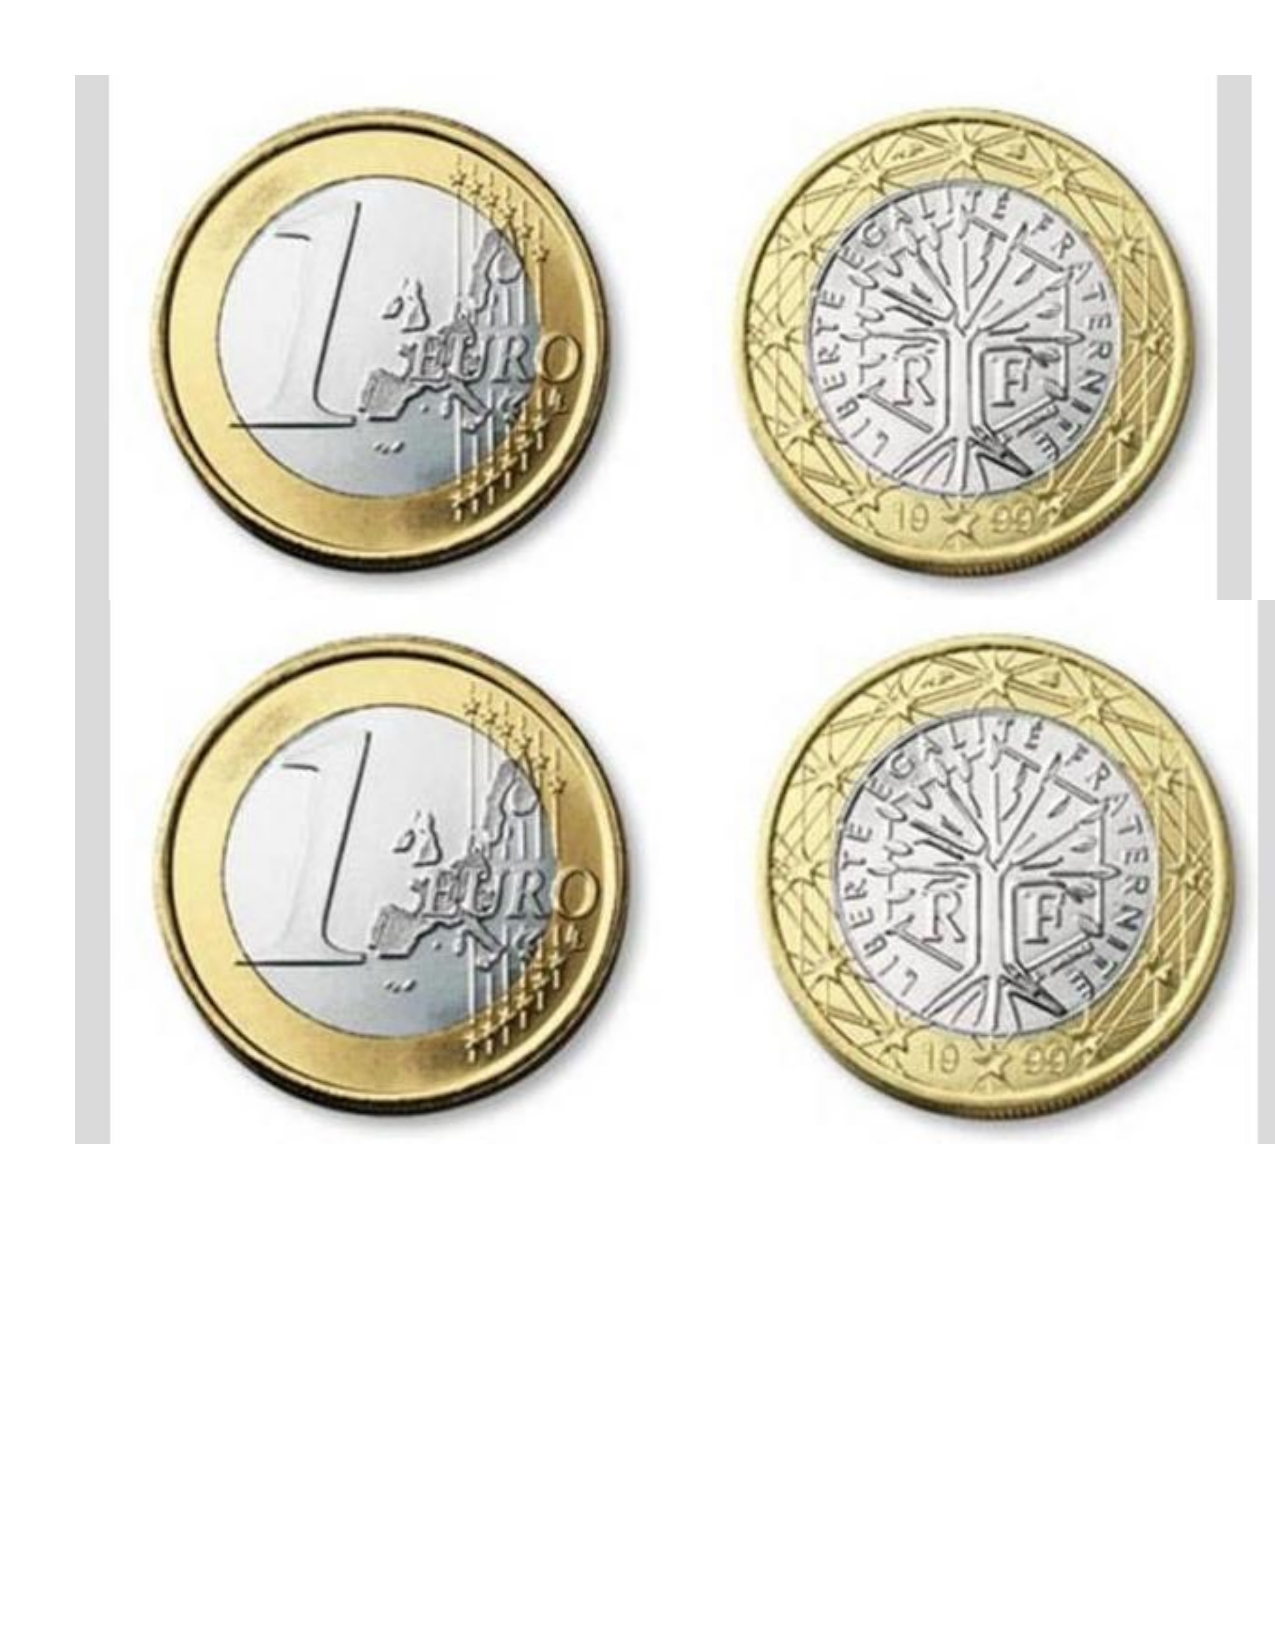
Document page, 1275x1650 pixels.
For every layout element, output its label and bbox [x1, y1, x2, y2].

picture [75, 75, 1275, 1144]
